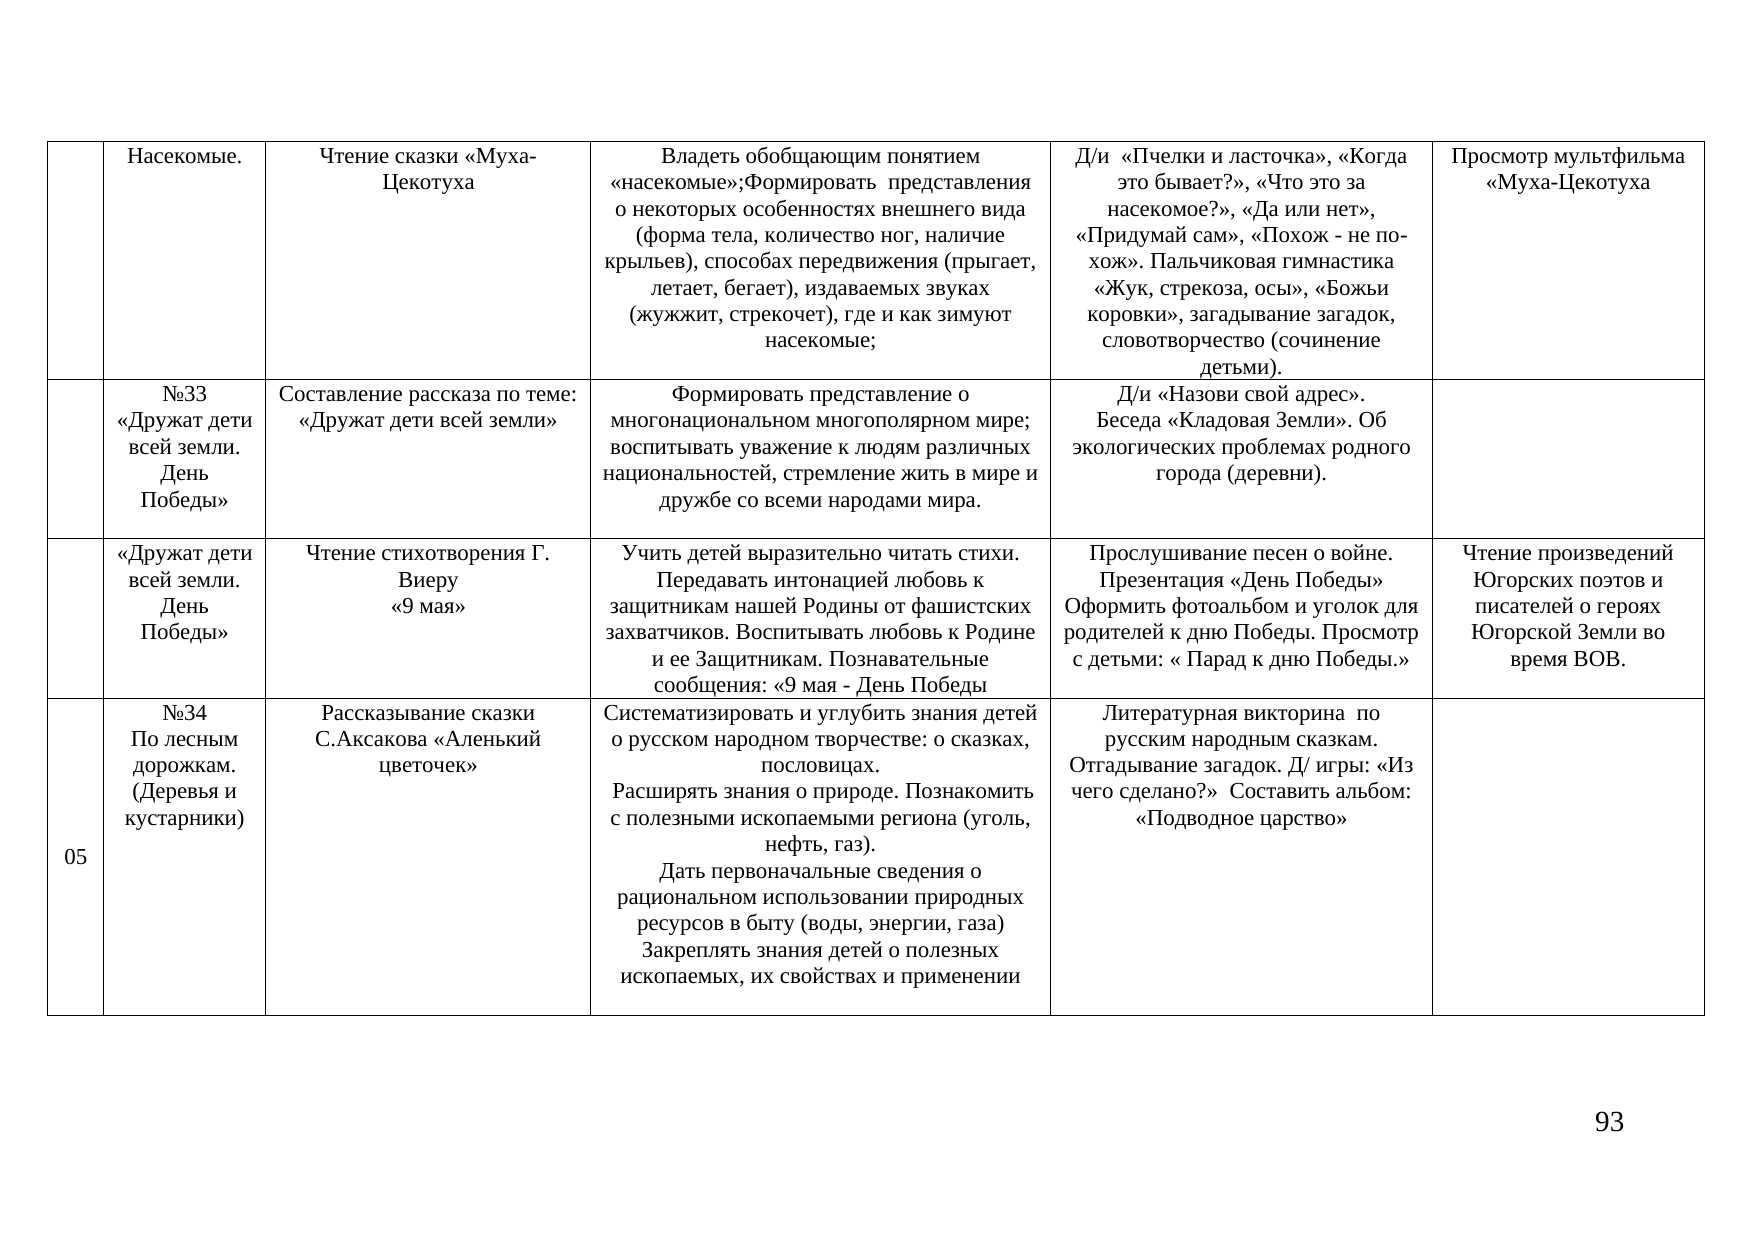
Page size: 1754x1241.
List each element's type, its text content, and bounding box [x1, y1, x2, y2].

table_cell Владеть обобщающим понятием «насекомые»;Формировать представления о некоторых особенностях внешнего вида (форма тела, количество ног, наличие крыльев), способах передвижения (прыгает, летает, бегает), издаваемых звуках (жужжит, стрекочет), где и как зимуют насекомые; [591, 142, 1050, 379]
table_cell №33 «Дружат дети всей земли. День Победы» [104, 380, 265, 538]
table_cell Прослушивание песен о войне. Презентация «День Победы» Оформить фотоальбом и уголок для родителей к дню Победы. Просмотр с детьми: « Парад к дню Победы.» [1051, 539, 1432, 697]
table_cell «Дружат дети всей земли. День Победы» [104, 539, 265, 697]
table_cell [48, 380, 103, 538]
table_cell [48, 539, 103, 697]
table_cell Чтение произведений Югорских поэтов и писателей о героях Югорской Земли во время ВОВ. [1433, 539, 1704, 697]
table_cell Систематизировать и углубить знания детей о русском народном творчестве: о сказках, пословицах. Расширять знания о природе. Познакомить с полезными ископаемыми региона (уголь, нефть, газ). Дать первоначальные сведения о рациональном использовании природных ресурсов в быту (воды, энергии, газа) Закреплять знания детей о полезных ископаемых, их свойствах и применении [591, 699, 1050, 1015]
table_cell №34 По лесным дорожкам. (Деревья и кустарники) [104, 699, 265, 1015]
table_cell [48, 142, 103, 379]
table_cell Насекомые. [104, 142, 265, 379]
table_cell Составление рассказа по теме: «Дружат дети всей земли» [266, 380, 590, 538]
table_cell [1433, 380, 1704, 538]
table_cell Литературная викторина по русским народным сказкам. Отгадывание загадок. Д/ игры: «Из чего сделано?» Составить альбом: «Подводное царство» [1051, 699, 1432, 1015]
table_cell Формировать представление о многонациональном многополярном мире; воспитывать уважение к людям различных национальностей, стремление жить в мире и дружбе со всеми народами мира. [591, 380, 1050, 538]
table_cell Учить детей выразительно читать стихи. Передавать интонацией любовь к защитникам нашей Родины от фашистских захватчиков. Воспитывать любовь к Родине и ее Защитникам. Познавательные сообщения: «9 мая - День Победы [591, 539, 1050, 697]
table_cell 05 [48, 699, 103, 1015]
table_cell Д/и «Пчелки и ласточка», «Когда это бывает?», «Что это за насекомое?», «Да или нет», «Придумай сам», «Похож - не похож». Пальчиковая гимнастика «Жук, стрекоза, осы», «Божьи коровки», загадывание загадок, словотворчество (сочинение детьми). [1051, 142, 1432, 379]
table_cell [1433, 699, 1704, 1015]
table_cell Рассказывание сказки С.Аксакова «Аленький цветочек» [266, 699, 590, 1015]
table_cell Чтение сказки «Муха-Цекотуха [266, 142, 590, 379]
table_cell Чтение стихотворения Г. Виеру «9 мая» [266, 539, 590, 697]
table_cell Д/и «Назови свой адрес». Беседа «Кладовая Земли». Об экологических проблемах родного города (деревни). [1051, 380, 1432, 538]
table_cell Просмотр мультфильма «Муха-Цекотуха [1433, 142, 1704, 379]
